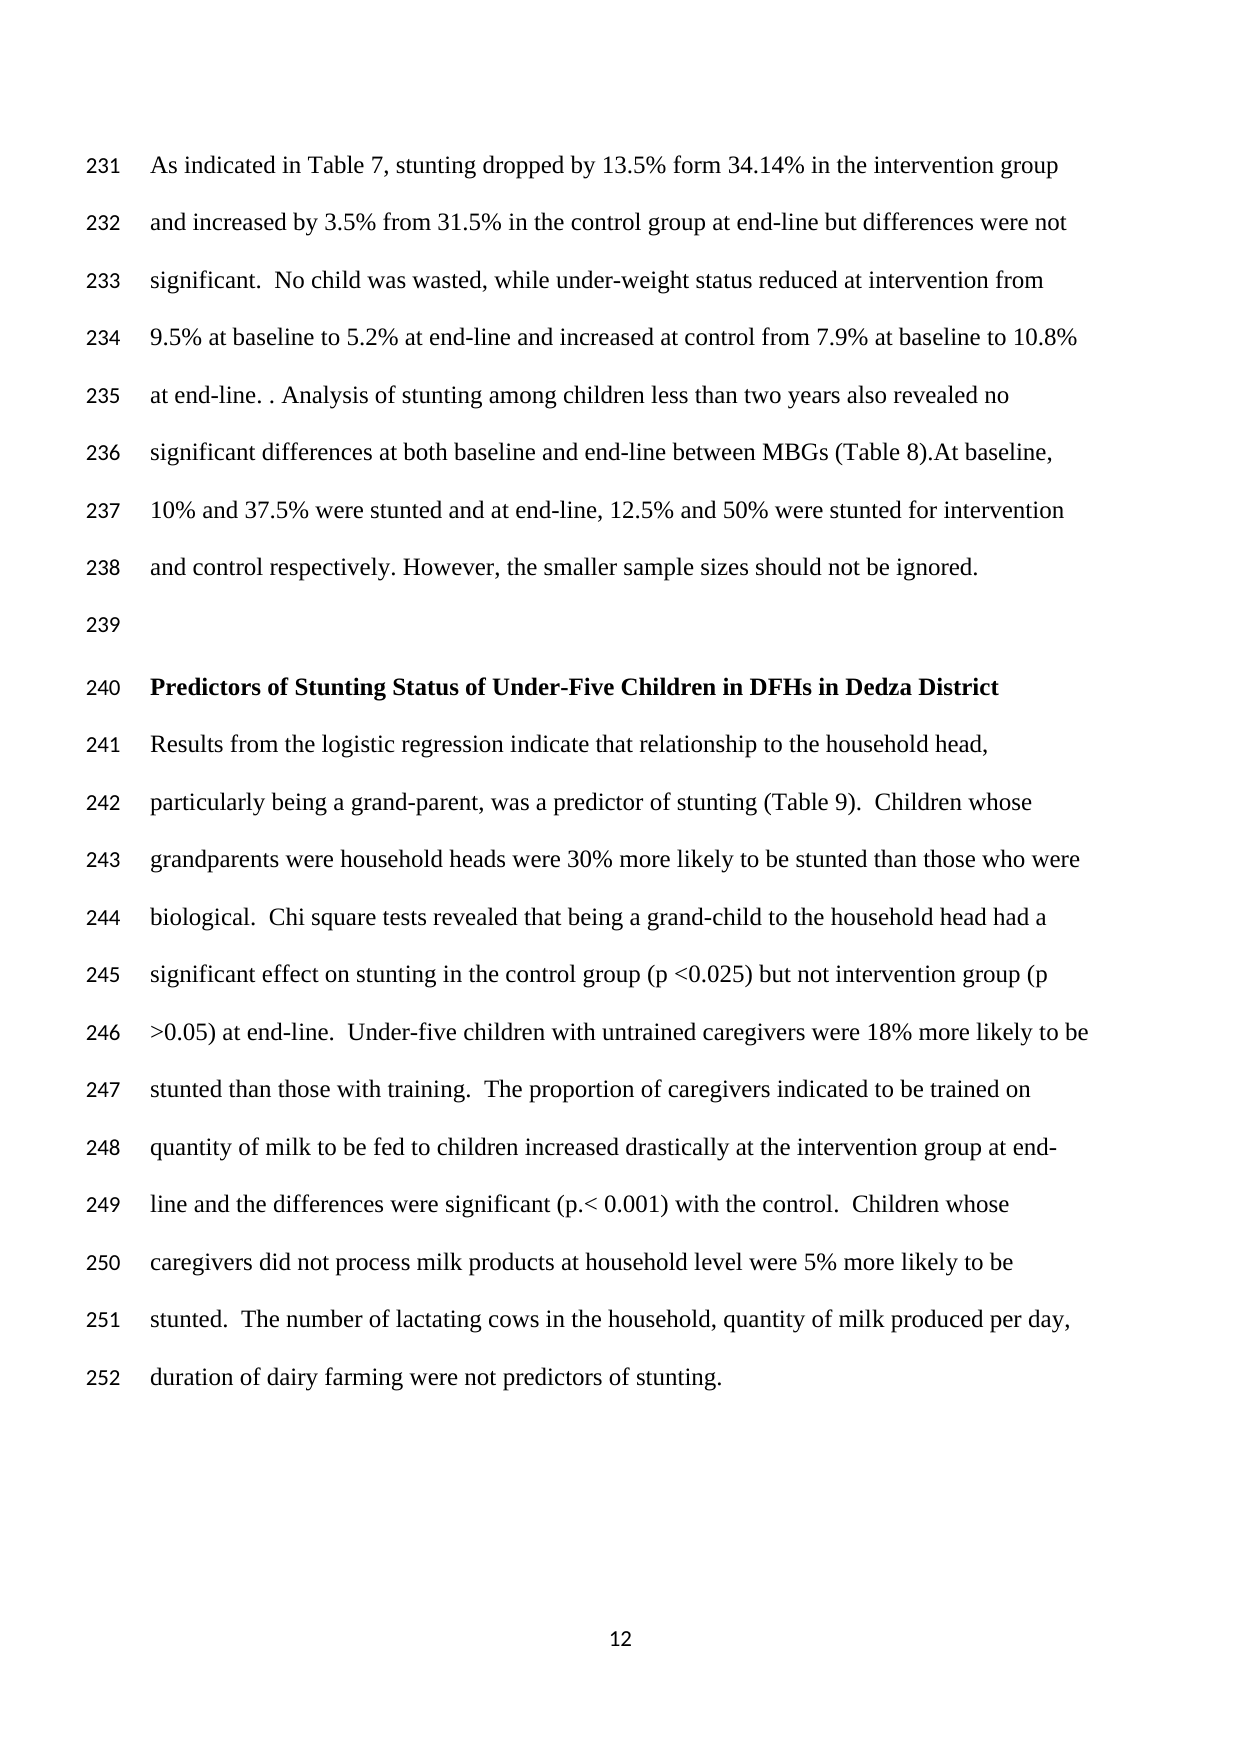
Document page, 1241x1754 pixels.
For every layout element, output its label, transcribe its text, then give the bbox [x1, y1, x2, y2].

subtitle Predictors of Stunting Status of Under-Five Children in DFHs in Dedza District [150, 672, 1090, 700]
text As indicated in Table 7, stunting dropped by 13.5% form 34.14% in the intervention group and increased by 3.5% from 31.5% in the control group at end-line but differences were not significant. No child was wasted, while under-weight status reduced at intervention from 9.5% at baseline to 5.2% at end-line and increased at control from 7.9% at baseline to 10.8% at end-line. . Analysis of stunting among children less than two years also revealed no significant differences at both baseline and end-line between MBGs (Table 8).At baseline, 10% and 37.5% were stunted and at end-line, 12.5% and 50% were stunted for intervention and control respectively. However, the smaller sample sizes should not be ignored. [150, 150, 1090, 581]
text Results from the logistic regression indicate that relationship to the household head, particularly being a grand-parent, was a predictor of stunting (Table 9). Children whose grandparents were household heads were 30% more likely to be stunted than those who were biological. Chi square tests revealed that being a grand-child to the household head had a significant effect on stunting in the control group (p ˂0.025) but not intervention group (p ˃0.05) at end-line. Under-five children with untrained caregivers were 18% more likely to be stunted than those with training. The proportion of caregivers indicated to be trained on quantity of milk to be fed to children increased drastically at the intervention group at end-line and the differences were significant (p.˂ 0.001) with the control. Children whose caregivers did not process milk products at household level were 5% more likely to be stunted. The number of lactating cows in the household, quantity of milk produced per day, duration of dairy farming were not predictors of stunting. [150, 729, 1090, 1390]
